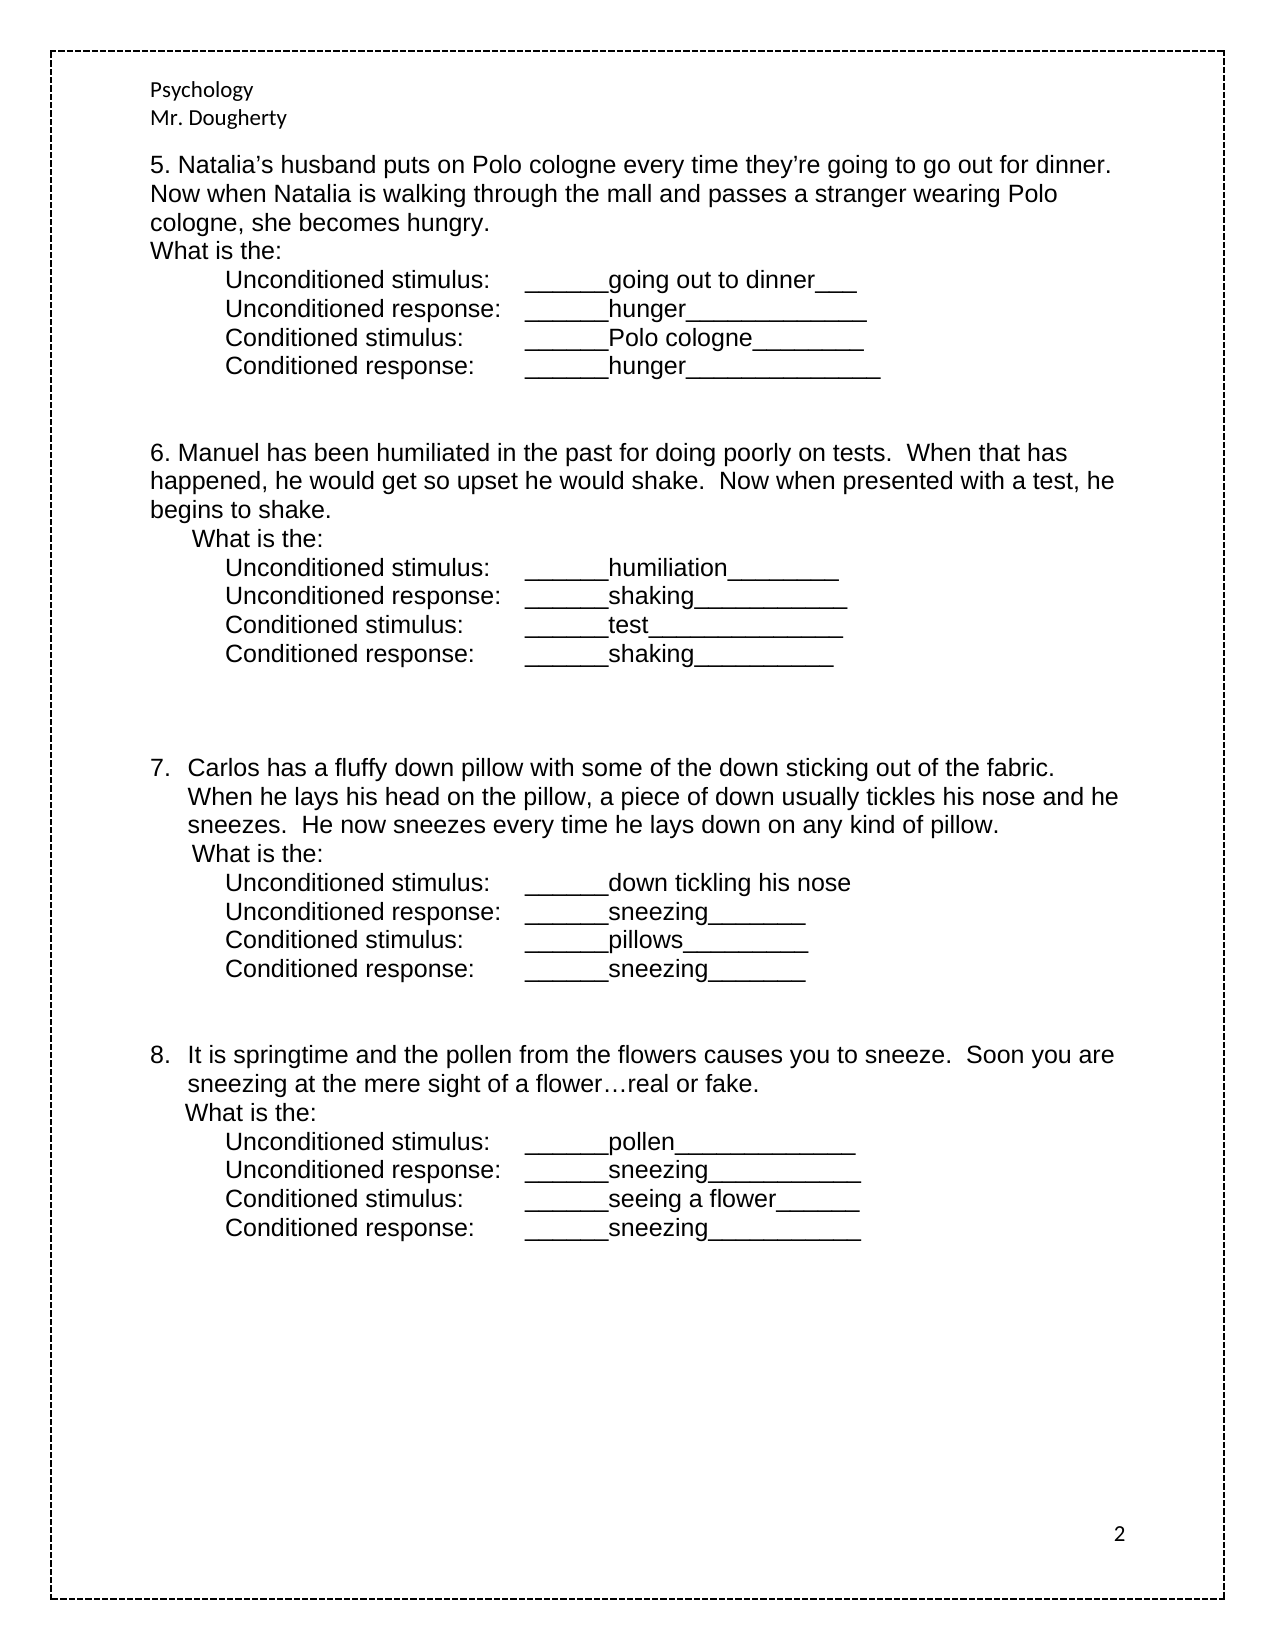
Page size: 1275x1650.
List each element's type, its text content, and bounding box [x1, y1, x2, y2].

text Unconditioned stimulus: ______pollen_____________ [150, 1127, 1125, 1156]
text Unconditioned stimulus: ______humiliation________ [150, 552, 1125, 581]
text Unconditioned stimulus: ______down tickling his nose [150, 868, 1125, 897]
text Conditioned stimulus: ______test______________ [150, 610, 1125, 639]
text Unconditioned response: ______hunger_____________ [150, 294, 1125, 322]
list It is springtime and the pollen from the flowers causes you to sneeze. Soon you are sneezing at the mere sight of a flower…real or fake. [150, 1041, 1125, 1098]
text Unconditioned response: ______sneezing___________ [150, 1156, 1125, 1184]
text 6. Manuel has been humiliated in the past for doing poorly on tests. When that has happened, he would get so upset he would shake. Now when presented with a test, he begins to shake. [150, 437, 1125, 524]
text Conditioned response: ______hunger______________ [150, 351, 1125, 380]
text Conditioned response: ______sneezing_______ [150, 954, 1125, 983]
text Conditioned response: ______sneezing___________ [150, 1213, 1125, 1242]
text Conditioned stimulus: ______Polo cologne________ [150, 322, 1125, 351]
text Conditioned stimulus: ______seeing a flower______ [150, 1184, 1125, 1213]
list Carlos has a fluffy down pillow with some of the down sticking out of the fabric. [150, 753, 1125, 782]
text Unconditioned response: ______shaking___________ [150, 581, 1125, 610]
text What is the: [150, 236, 1125, 265]
text What is the: [150, 1098, 1125, 1127]
text Unconditioned response: ______sneezing_______ [150, 897, 1125, 926]
text When he lays his head on the pillow, a piece of down usually tickles his nose and he sneezes. He now sneezes every time he lays down on any kind of pillow. [187, 782, 1125, 839]
text Conditioned stimulus: ______pillows_________ [150, 926, 1125, 954]
text Unconditioned stimulus: ______going out to dinner___ [150, 265, 1125, 294]
text Conditioned response: ______shaking__________ [150, 639, 1125, 667]
text What is the: [150, 839, 1125, 868]
text 5. Natalia’s husband puts on Polo cologne every time they’re going to go out for dinner. Now when Natalia is walking through the mall and passes a stranger wearing Polo cologne, she becomes hungry. [150, 150, 1125, 236]
text What is the: [150, 524, 1125, 552]
